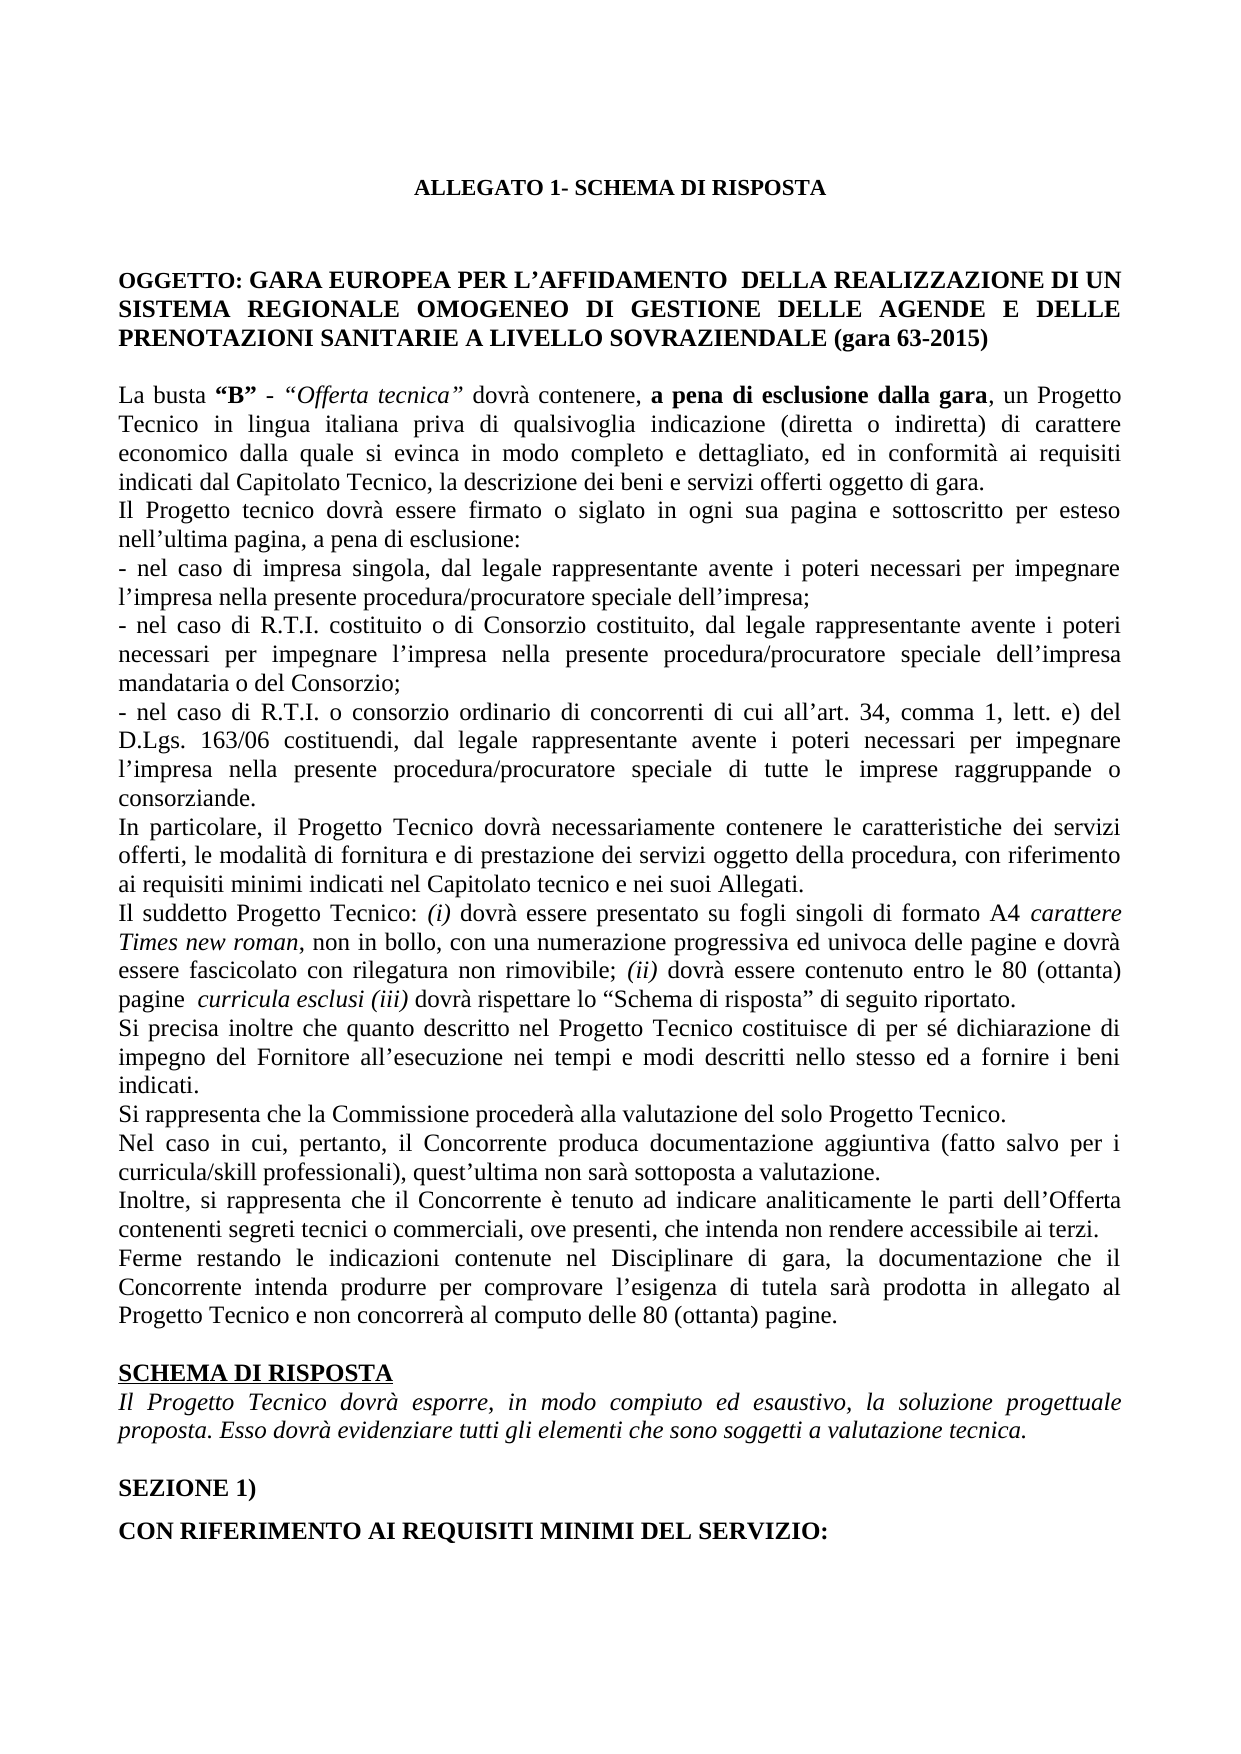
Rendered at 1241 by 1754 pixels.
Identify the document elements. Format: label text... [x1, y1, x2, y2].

text La busta “B” - “Offerta tecnica” dovrà contenere, a pena di esclusione dalla gara, un Progetto Tecnico in lingua italiana priva di qualsivoglia indicazione (diretta o indiretta) di carattere economico dalla quale si evinca in modo completo e dettagliato, ed in conformità ai requisiti indicati dal Capitolato Tecnico, la descrizione dei beni e servizi offerti oggetto di gara. [118, 381, 1122, 496]
text - nel caso di impresa singola, dal legale rappresentante avente i poteri necessari per impegnare l’impresa nella presente procedura/procuratore speciale dell’impresa; [118, 553, 1122, 611]
text ALLEGATO 1- SCHEMA DI RISPOSTA [118, 174, 1122, 200]
text OGGETTO: GARA EUROPEA PER L’AFFIDAMENTO DELLA REALIZZAZIONE DI UN SISTEMA REGIONALE OMOGENEO DI GESTIONE DELLE AGENDE E DELLE PRENOTAZIONI SANITARIE A LIVELLO SOVRAZIENDALE (gara 63-2015) [118, 266, 1122, 352]
text Si precisa inoltre che quanto descritto nel Progetto Tecnico costituisce di per sé dichiarazione di impegno del Fornitore all’esecuzione nei tempi e modi descritti nello stesso ed a fornire i beni indicati. [118, 1013, 1122, 1099]
text Il Progetto tecnico dovrà essere firmato o siglato in ogni sua pagina e sottoscritto per esteso nell’ultima pagina, a pena di esclusione: [118, 496, 1122, 553]
text - nel caso di R.T.I. o consorzio ordinario di concorrenti di cui all’art. 34, comma 1, lett. e) del D.Lgs. 163/06 costituendi, dal legale rappresentante avente i poteri necessari per impegnare l’impresa nella presente procedura/procuratore speciale di tutte le imprese raggruppande o consorziande. [118, 697, 1122, 812]
text SEZIONE 1) [118, 1473, 1122, 1502]
text CON RIFERIMENTO AI REQUISITI MINIMI DEL SERVIZIO: [118, 1516, 1122, 1545]
text - nel caso di R.T.I. costituito o di Consorzio costituito, dal legale rappresentante avente i poteri necessari per impegnare l’impresa nella presente procedura/procuratore speciale dell’impresa mandataria o del Consorzio; [118, 611, 1122, 697]
text In particolare, il Progetto Tecnico dovrà necessariamente contenere le caratteristiche dei servizi offerti, le modalità di fornitura e di prestazione dei servizi oggetto della procedura, con riferimento ai requisiti minimi indicati nel Capitolato tecnico e nei suoi Allegati. [118, 812, 1122, 898]
text Il Progetto Tecnico dovrà esporre, in modo compiuto ed esaustivo, la soluzione progettuale proposta. Esso dovrà evidenziare tutti gli elementi che sono soggetti a valutazione tecnica. [118, 1387, 1122, 1444]
text Ferme restando le indicazioni contenute nel Disciplinare di gara, la documentazione che il Concorrente intenda produrre per comprovare l’esigenza di tutela sarà prodotta in allegato al Progetto Tecnico e non concorrerà al computo delle 80 (ottanta) pagine. [118, 1243, 1122, 1329]
text Inoltre, si rappresenta che il Concorrente è tenuto ad indicare analiticamente le parti dell’Offerta contenenti segreti tecnici o commerciali, ove presenti, che intenda non rendere accessibile ai terzi. [118, 1186, 1122, 1243]
text Il suddetto Progetto Tecnico: (i) dovrà essere presentato su fogli singoli di formato A4 carattere Times new roman, non in bollo, con una numerazione progressiva ed univoca delle pagine e dovrà essere fascicolato con rilegatura non rimovibile; (ii) dovrà essere contenuto entro le 80 (ottanta) pagine curricula esclusi (iii) dovrà rispettare lo “Schema di risposta” di seguito riportato. [118, 898, 1122, 1013]
text SCHEMA DI RISPOSTA [118, 1358, 1122, 1387]
text Si rappresenta che la Commissione procederà alla valutazione del solo Progetto Tecnico. [118, 1099, 1122, 1128]
text Nel caso in cui, pertanto, il Concorrente produca documentazione aggiuntiva (fatto salvo per i curricula/skill professionali), quest’ultima non sarà sottoposta a valutazione. [118, 1128, 1122, 1186]
